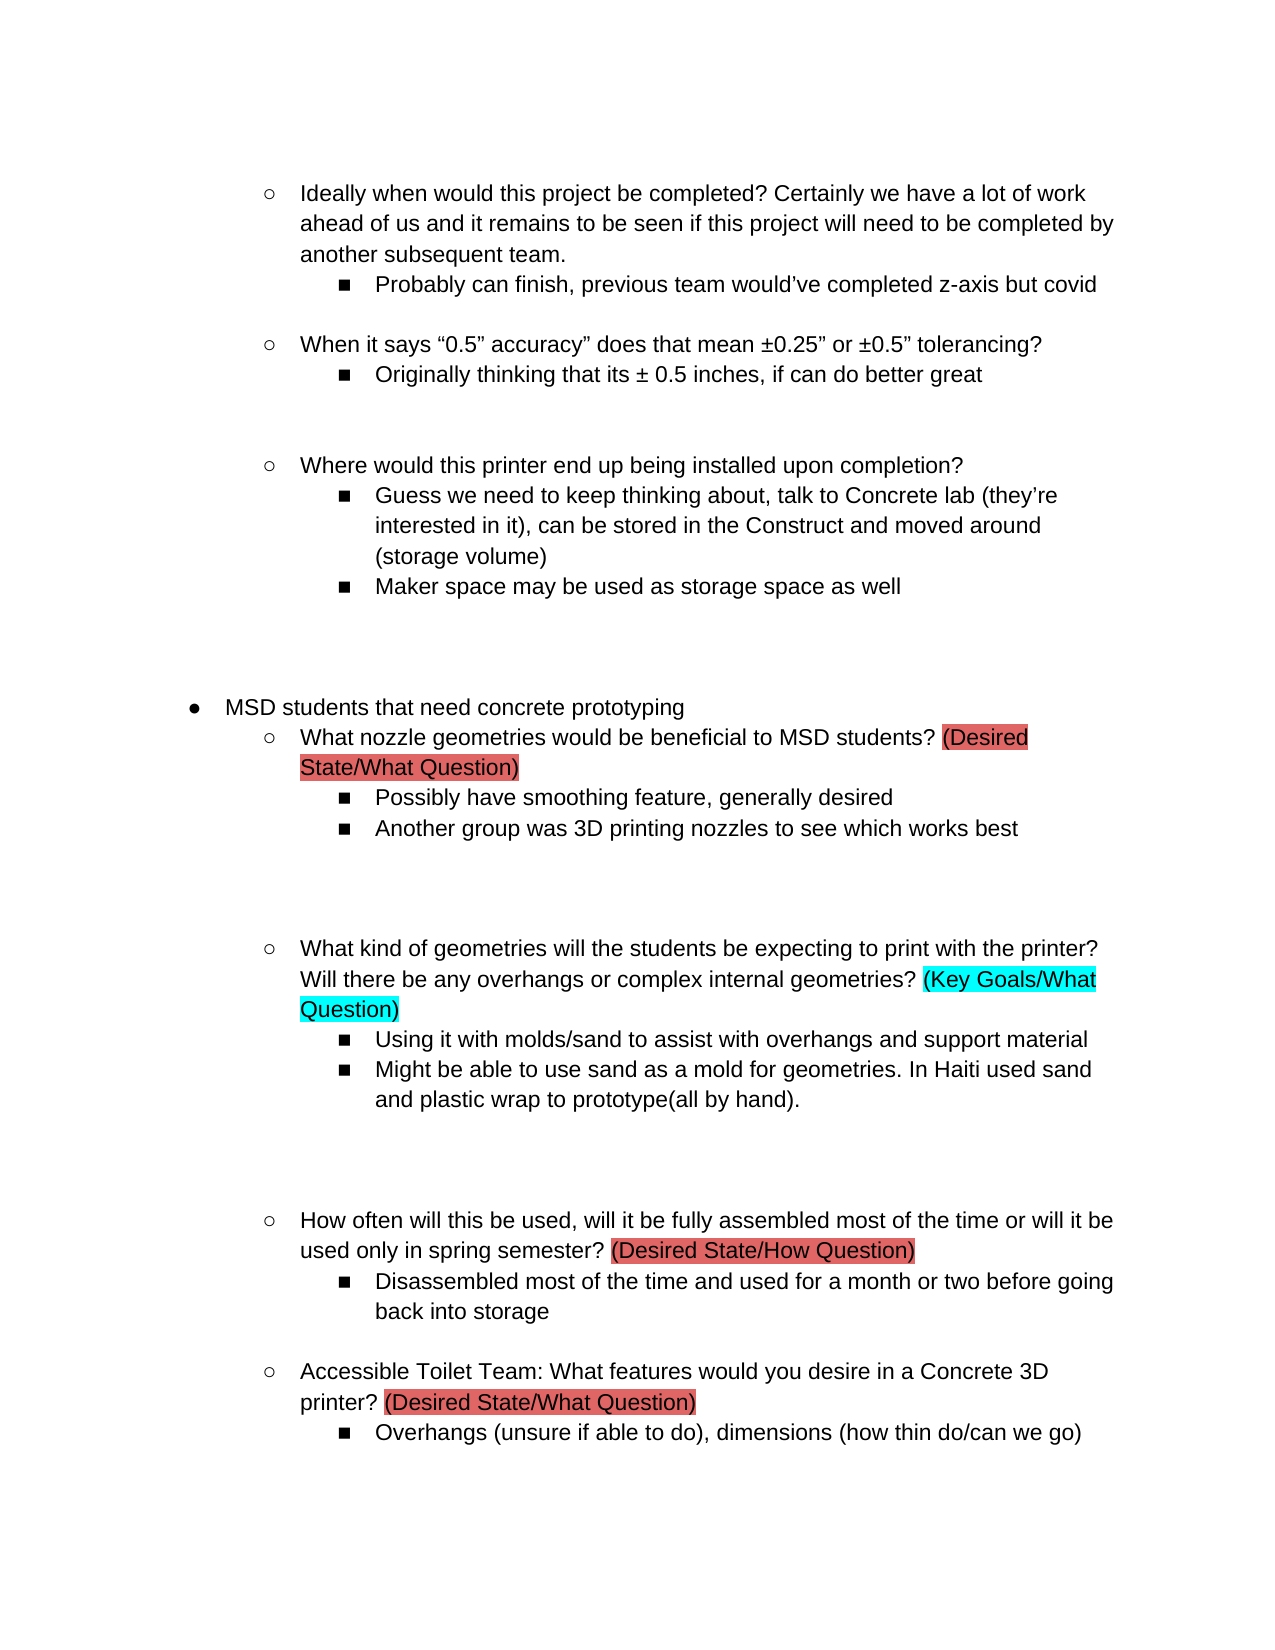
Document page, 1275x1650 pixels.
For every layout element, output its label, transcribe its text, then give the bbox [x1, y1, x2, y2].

list Possibly have smoothing feature, generally desired [337, 784, 1125, 811]
list Maker space may be used as storage space as well [337, 573, 1125, 599]
list Originally thinking that its ± 0.5 inches, if can do better great [337, 361, 1125, 388]
list When it says “0.5” accuracy” does that mean ±0.25” or ±0.5” tolerancing? [262, 331, 1125, 358]
list Another group was 3D printing nozzles to see which works best [337, 814, 1125, 841]
list Probably can finish, previous team would’ve completed z-axis but covid [337, 271, 1125, 297]
list Ideally when would this project be completed? Certainly we have a lot of work ahead of us and it remains to be seen if this project will need to be completed by another subsequent team. [262, 180, 1125, 267]
list Accessible Toilet Team: What features would you desire in a Concrete 3D printer? (Desired State/What Question) [262, 1358, 1125, 1415]
list Guess we need to keep thinking about, talk to Concrete lab (they’re interested in it), can be stored in the Construct and moved around (storage volume) [337, 482, 1125, 569]
list What nozzle geometries would be beneficial to MSD students? (Desired State/What Question) [262, 724, 1125, 781]
list Using it with molds/sand to assist with overhangs and support material [337, 1026, 1125, 1052]
list MSD students that need concrete prototyping [187, 694, 1125, 720]
list What kind of geometries will the students be expecting to print with the printer? Will there be any overhangs or complex internal geometries? (Key Goals/What Question) [262, 935, 1125, 1022]
list How often will this be used, will it be fully assembled most of the time or will it be used only in spring semester? (Desired State/How Question) [262, 1207, 1125, 1264]
list Disassembled most of the time and used for a month or two before going back into storage [337, 1268, 1125, 1324]
list Overhangs (unsure if able to do), dimensions (how thin do/can we go) [337, 1419, 1125, 1445]
list Where would this printer end up being installed upon completion? [262, 452, 1125, 478]
list Might be able to use sand as a mold for geometries. In Haiti used sand and plastic wrap to prototype(all by hand). [337, 1056, 1125, 1113]
